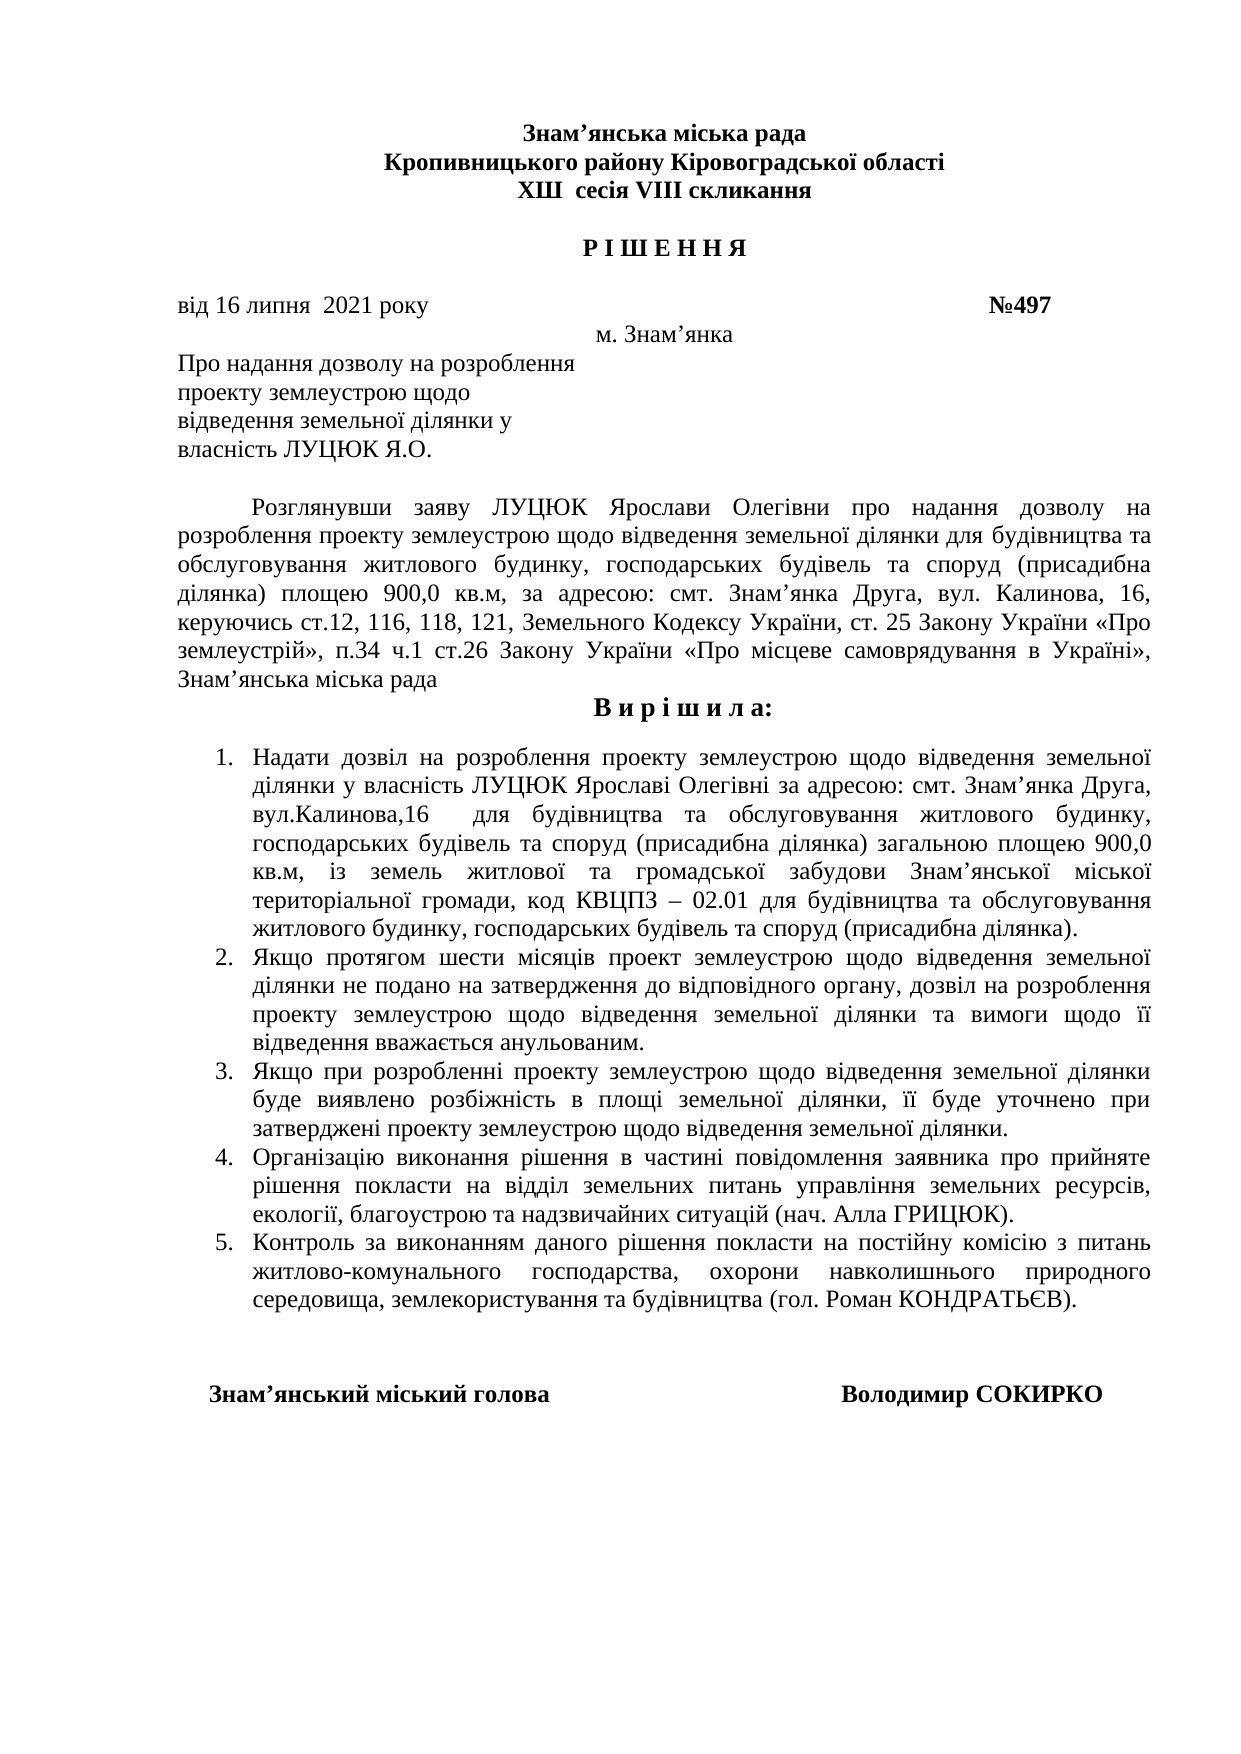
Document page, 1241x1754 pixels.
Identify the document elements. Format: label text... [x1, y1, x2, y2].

text Про надання дозволу на розроблення проекту землеустрою щодо відведення земельної ділянки у власність ЛУЦЮК Я.О. [177, 348, 590, 463]
text Р І Ш Е Н Н Я [177, 233, 1152, 262]
text XШ сесія VIIІ скликання [177, 176, 1152, 204]
list Надати дозвіл на розроблення проекту землеустрою щодо відведення земельної ділянки у власність ЛУЦЮК Ярославі Олегівні за адресою: смт. Знам’янка Друга, вул.Калинова,16 для будівництва та обслуговування житлового будинку, господарських будівель та споруд (присадибна ділянка) загальною площею 900,0 кв.м, із земель житлової та громадської забудови Знам’янської міської територіальної громади, код КВЦПЗ – 02.01 для будівництва та обслуговування житлового будинку, господарських будівель та споруд (присадибна ділянка). [215, 742, 1152, 942]
list Контроль за виконанням даного рішення покласти на постійну комісію з питань житлово-комунального господарства, охорони навколишнього природного середовища, землекористування та будівництва (гол. Роман КОНДРАТЬЄВ). [215, 1228, 1152, 1313]
text В и р і ш и л а: [215, 693, 1152, 722]
text Знам’янський міський голова Володимир СОКИРКО [177, 1379, 1152, 1408]
list Якщо при розробленні проекту землеустрою щодо відведення земельної ділянки буде виявлено розбіжність в площі земельної ділянки, її буде уточнено при затверджені проекту землеустрою щодо відведення земельної ділянки. [215, 1056, 1152, 1142]
text від 16 липня 2021 року №497 [177, 291, 1152, 319]
text Знам’янська міська рада [177, 118, 1152, 147]
text Кропивницького району Кіровоградської області [177, 147, 1152, 176]
text Розглянувши заяву ЛУЦЮК Ярослави Олегівни про надання дозволу на розроблення проекту землеустрою щодо відведення земельної ділянки для будівництва та обслуговування житлового будинку, господарських будівель та споруд (присадибна ділянка) площею 900,0 кв.м, за адресою: смт. Знам’янка Друга, вул. Калинова, 16, керуючись ст.12, 116, 118, 121, Земельного Кодексу України, ст. 25 Закону України «Про землеустрій», п.34 ч.1 ст.26 Закону України «Про мiсцеве самоврядування в Українi», Знам’янська мiська рада [177, 492, 1152, 693]
text м. Знам’янка [177, 319, 1152, 348]
list Організацію виконання рішення в частині повідомлення заявника про прийняте рішення покласти на відділ земельних питань управління земельних ресурсів, екології, благоустрою та надзвичайних ситуацій (нач. Алла ГРИЦЮК). [215, 1142, 1152, 1228]
list Якщо протягом шести місяців проект землеустрою щодо відведення земельної ділянки не подано на затвердження до відповідного органу, дозвіл на розроблення проекту землеустрою щодо відведення земельної ділянки та вимоги щодо її відведення вважається анульованим. [215, 942, 1152, 1056]
